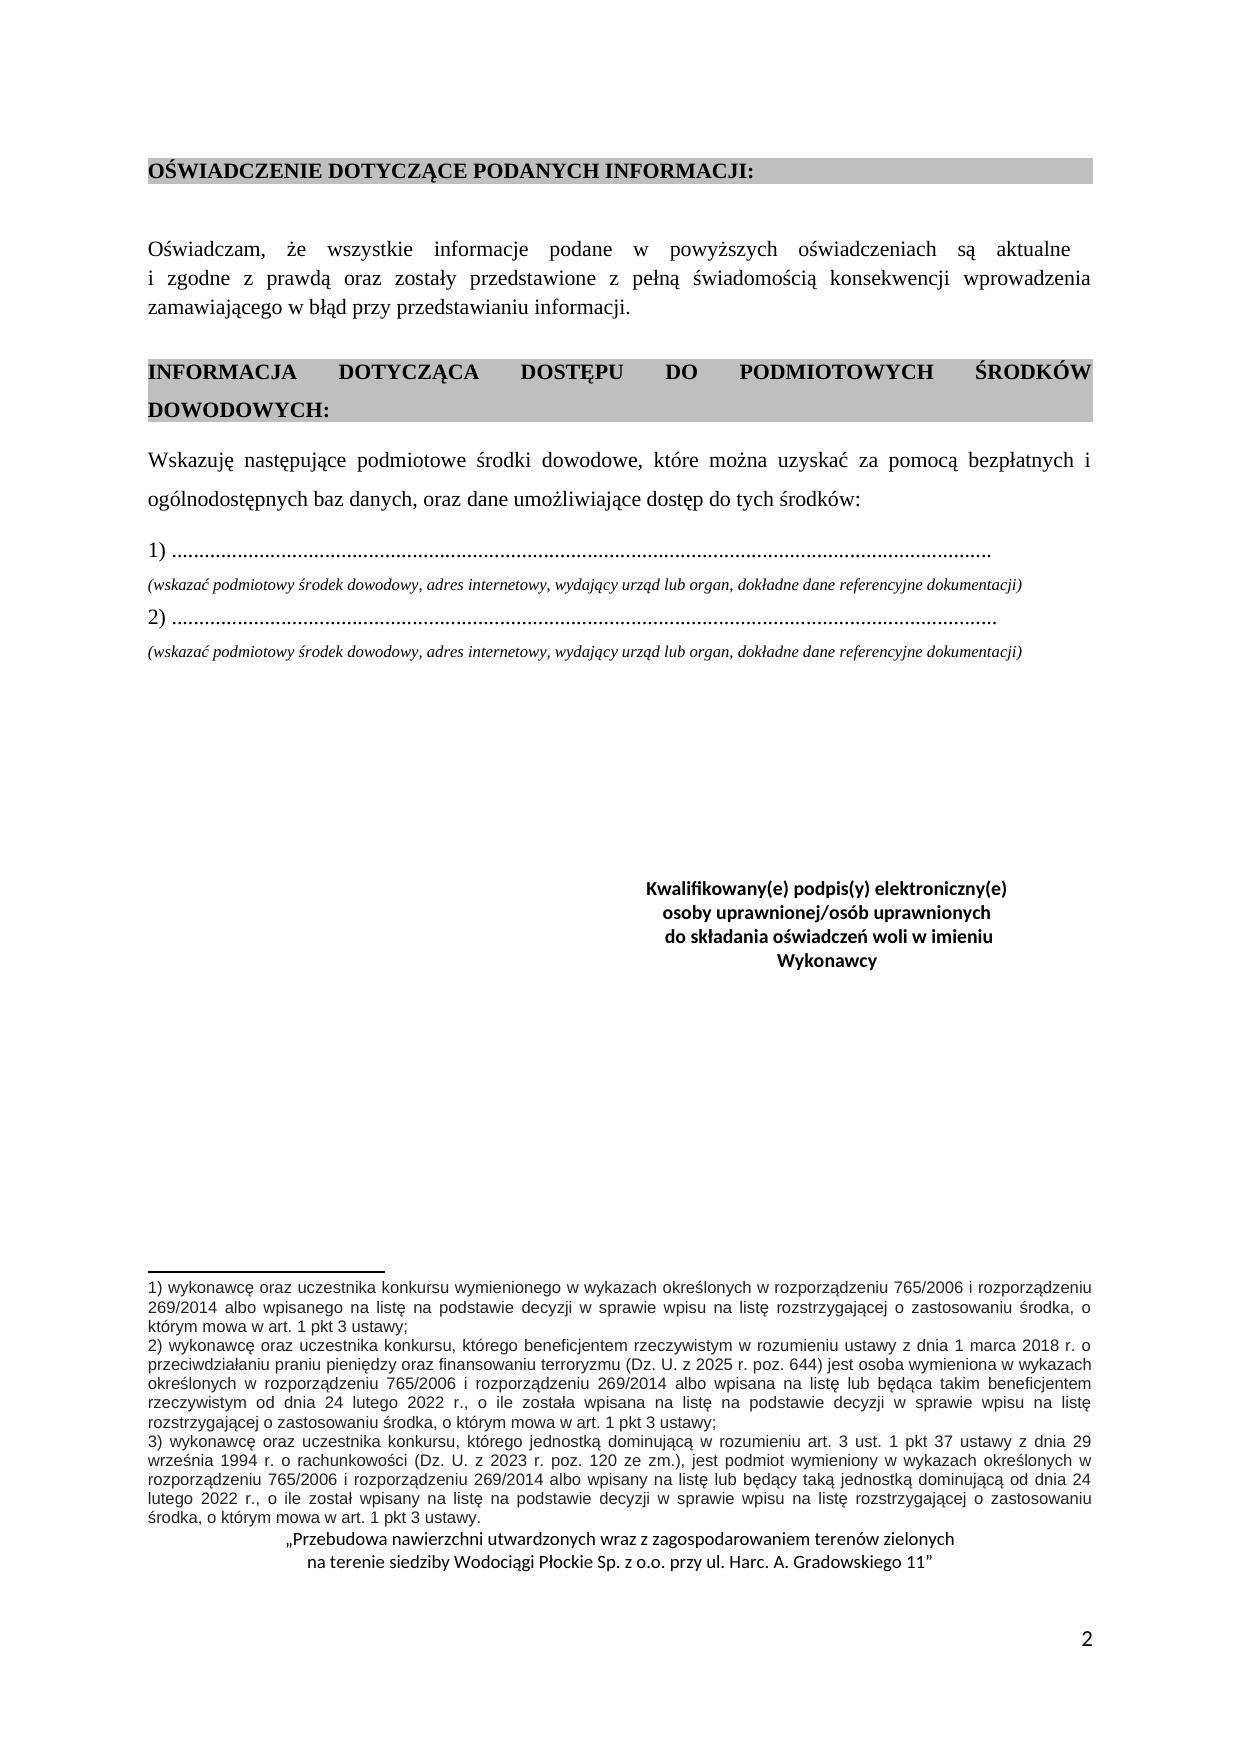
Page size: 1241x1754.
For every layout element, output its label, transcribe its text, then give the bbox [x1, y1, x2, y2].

text INFORMACJA DOTYCZĄCA DOSTĘPU DO PODMIOTOWYCH ŚRODKÓW DOWODOWYCH: [148, 359, 1093, 422]
text 1) ...................................................................................................................................................... [148, 537, 1093, 562]
text OŚWIADCZENIE DOTYCZĄCE PODANYCH INFORMACJI: [148, 158, 1093, 184]
text (wskazać podmiotowy środek dowodowy, adres internetowy, wydający urząd lub organ, dokładne dane referencyjne dokumentacji) [148, 642, 1093, 661]
text Wskazuję następujące podmiotowe środki dowodowe, które można uzyskać za pomocą bezpłatnych i ogólnodostępnych baz danych, oraz dane umożliwiające dostęp do tych środków: [148, 447, 1093, 512]
text 2) ....................................................................................................................................................... [148, 604, 1093, 629]
table_header Kwalifikowany(e) podpis(y) elektroniczny(e) osoby uprawnionej/osób uprawnionych do składania oświadczeń woli w imieniu Wykonawcy [620, 865, 1033, 983]
text (wskazać podmiotowy środek dowodowy, adres internetowy, wydający urząd lub organ, dokładne dane referencyjne dokumentacji) [148, 575, 1093, 594]
text Oświadczam, że wszystkie informacje podane w powyższych oświadczeniach są aktualne i zgodne z prawdą oraz zostały przedstawione z pełną świadomością konsekwencji wprowadzenia zamawiającego w błąd przy przedstawianiu informacji. [148, 236, 1093, 319]
